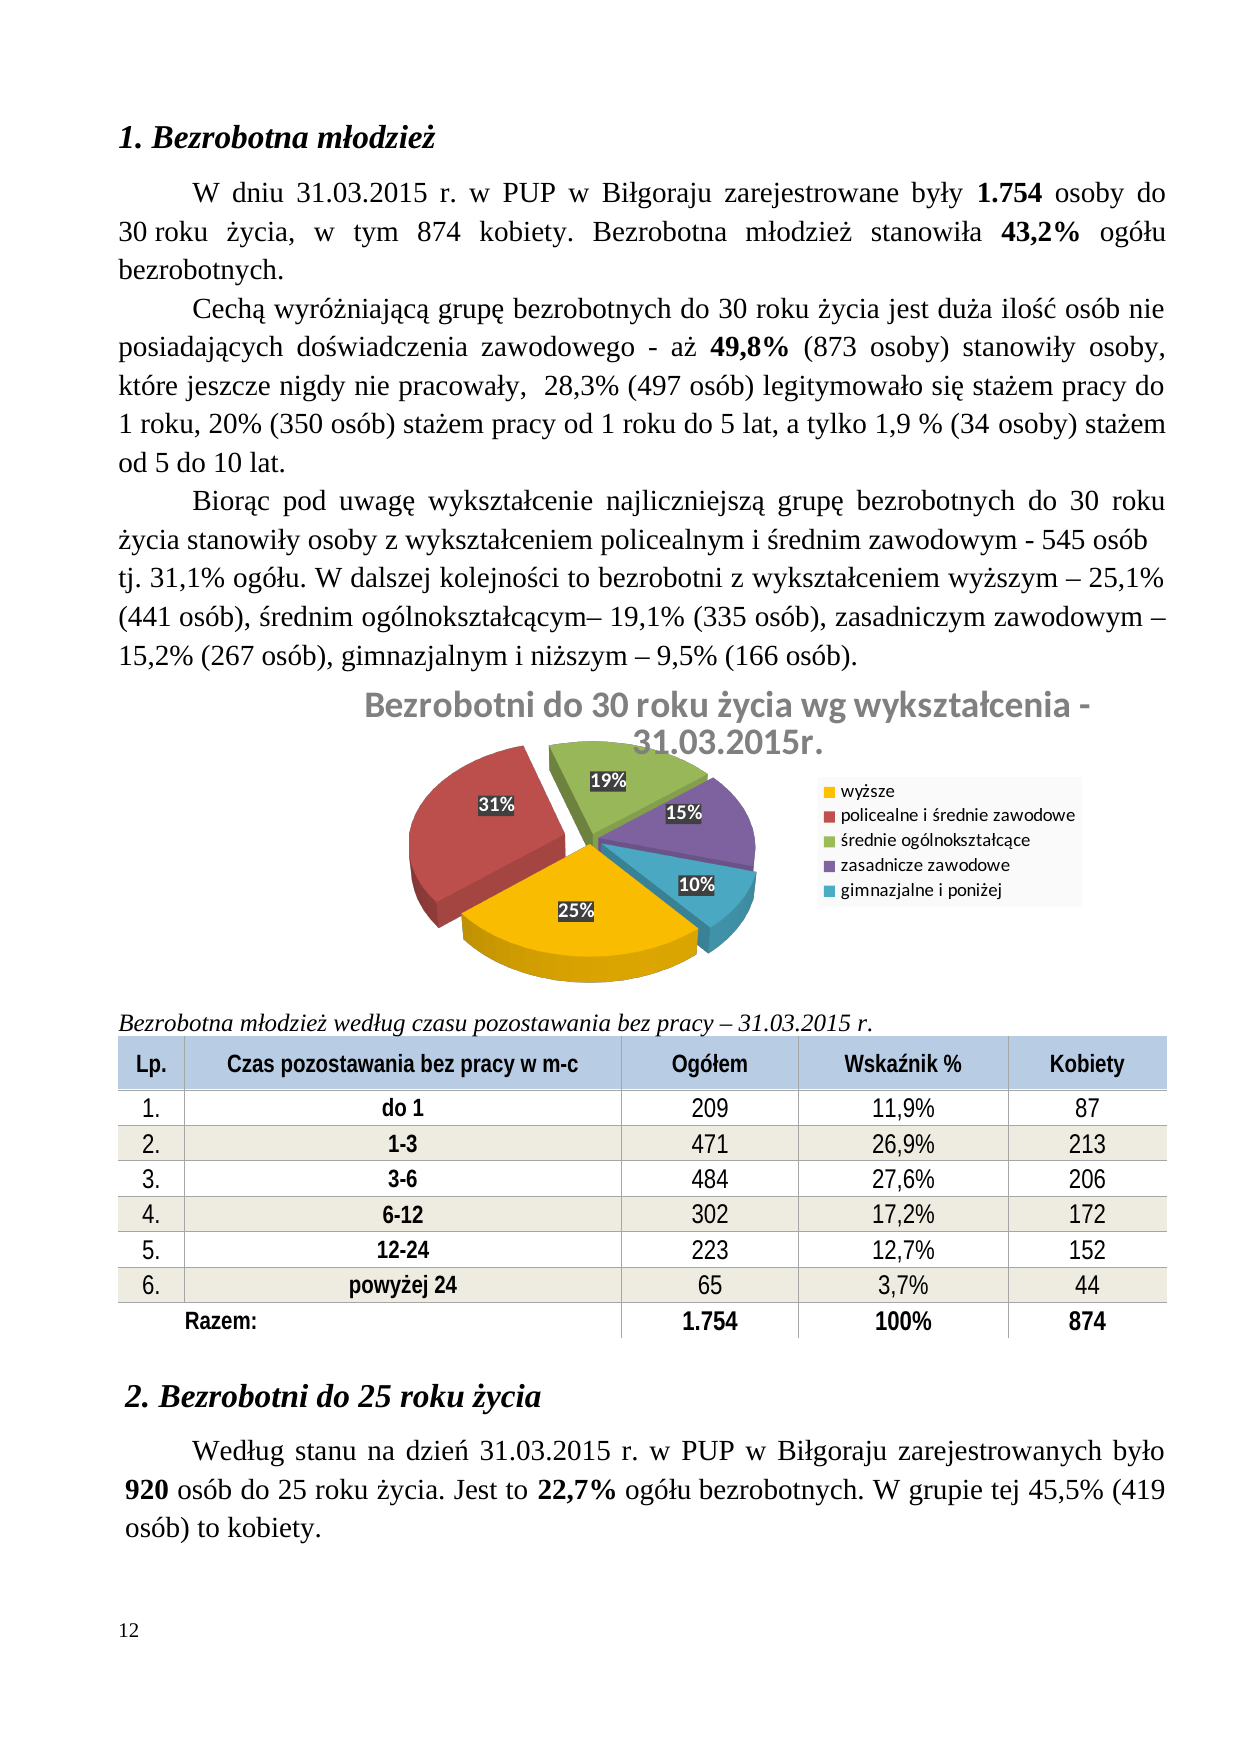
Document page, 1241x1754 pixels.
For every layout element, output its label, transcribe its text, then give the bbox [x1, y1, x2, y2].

table_cell 206 [1009, 1161, 1167, 1196]
table_cell 1.754 [622, 1303, 798, 1337]
table_cell 12-24 [185, 1232, 621, 1267]
text Według stanu na dzień 31.03.2015 r. w PUP w Biłgoraju zarejestrowanych było 920 osób do 25 roku życia. Jest to 22,7% ogółu bezrobotnych. W grupie tej 45,5% (419 osób) to kobiety. [125, 1433, 1166, 1544]
table_cell 12,7% [799, 1232, 1008, 1267]
table_cell 471 [622, 1126, 798, 1160]
table_header Lp. [118, 1036, 184, 1089]
table_cell 302 [622, 1197, 798, 1231]
table_header Kobiety [1009, 1036, 1167, 1089]
table_cell 874 [1009, 1303, 1167, 1337]
table_cell 1-3 [185, 1126, 621, 1160]
table_cell powyżej 24 [185, 1268, 621, 1302]
table_cell 17,2% [799, 1197, 1008, 1231]
table_cell 6-12 [185, 1197, 621, 1231]
table_cell 484 [622, 1161, 798, 1196]
text 2. Bezrobotni do 25 roku życia [125, 1376, 1166, 1414]
table_cell 5. [118, 1232, 184, 1267]
text Bezrobotna młodzież według czasu pozostawania bez pracy – 31.03.2015 r. [118, 1008, 1166, 1036]
table_cell 223 [622, 1232, 798, 1267]
table_cell 65 [622, 1268, 798, 1302]
table_cell 213 [1009, 1126, 1167, 1160]
table_cell 11,9% [799, 1091, 1008, 1125]
table_header Ogółem [622, 1036, 798, 1089]
table_cell do 1 [185, 1091, 621, 1125]
text W dniu 31.03.2015 r. w PUP w Biłgoraju zarejestrowane były 1.754 osoby do 30 roku życia, w tym 874 kobiety. Bezrobotna młodzież stanowiła 43,2% ogółu bezrobotnych. [118, 175, 1166, 286]
table_cell 87 [1009, 1091, 1167, 1125]
table_cell 44 [1009, 1268, 1167, 1302]
table_cell 26,9% [799, 1126, 1008, 1160]
table_header Czas pozostawania bez pracy w m-c [185, 1036, 621, 1089]
table_cell 3-6 [185, 1161, 621, 1196]
table_cell 152 [1009, 1232, 1167, 1267]
table_cell 100% [799, 1303, 1008, 1337]
table_cell Razem: [118, 1303, 621, 1337]
text Cechą wyróżniającą grupę bezrobotnych do 30 roku życia jest duża ilość osób nie posiadających doświadczenia zawodowego - aż 49,8% (873 osoby) stanowiły osoby, które jeszcze nigdy nie pracowały, 28,3% (497 osób) legitymowało się stażem pracy do 1 roku, 20% (350 osób) stażem pracy od 1 roku do 5 lat, a tylko 1,9 % (34 osoby) stażem od 5 do 10 lat. [118, 291, 1166, 478]
table_cell 172 [1009, 1197, 1167, 1231]
table_cell 6. [118, 1268, 184, 1302]
table_cell 4. [118, 1197, 184, 1231]
text Biorąc pod uwagę wykształcenie najliczniejszą grupę bezrobotnych do 30 roku życia stanowiły osoby z wykształceniem policealnym i średnim zawodowym - 545 osób tj. 31,1% ogółu. W dalszej kolejności to bezrobotni z wykształceniem wyższym – 25,1% (441 osób), średnim ogólnokształcącym– 19,1% (335 osób), zasadniczym zawodowym – 15,2% (267 osób), gimnazjalnym i niższym – 9,5% (166 osób). [118, 483, 1166, 671]
table_header Wskaźnik % [799, 1036, 1008, 1089]
table_cell 1. [118, 1091, 184, 1125]
table_cell 3. [118, 1161, 184, 1196]
text 1. Bezrobotna młodzież [118, 118, 1166, 156]
table_cell 27,6% [799, 1161, 1008, 1196]
table_cell 209 [622, 1091, 798, 1125]
table_cell 3,7% [799, 1268, 1008, 1302]
table_cell 2. [118, 1126, 184, 1160]
